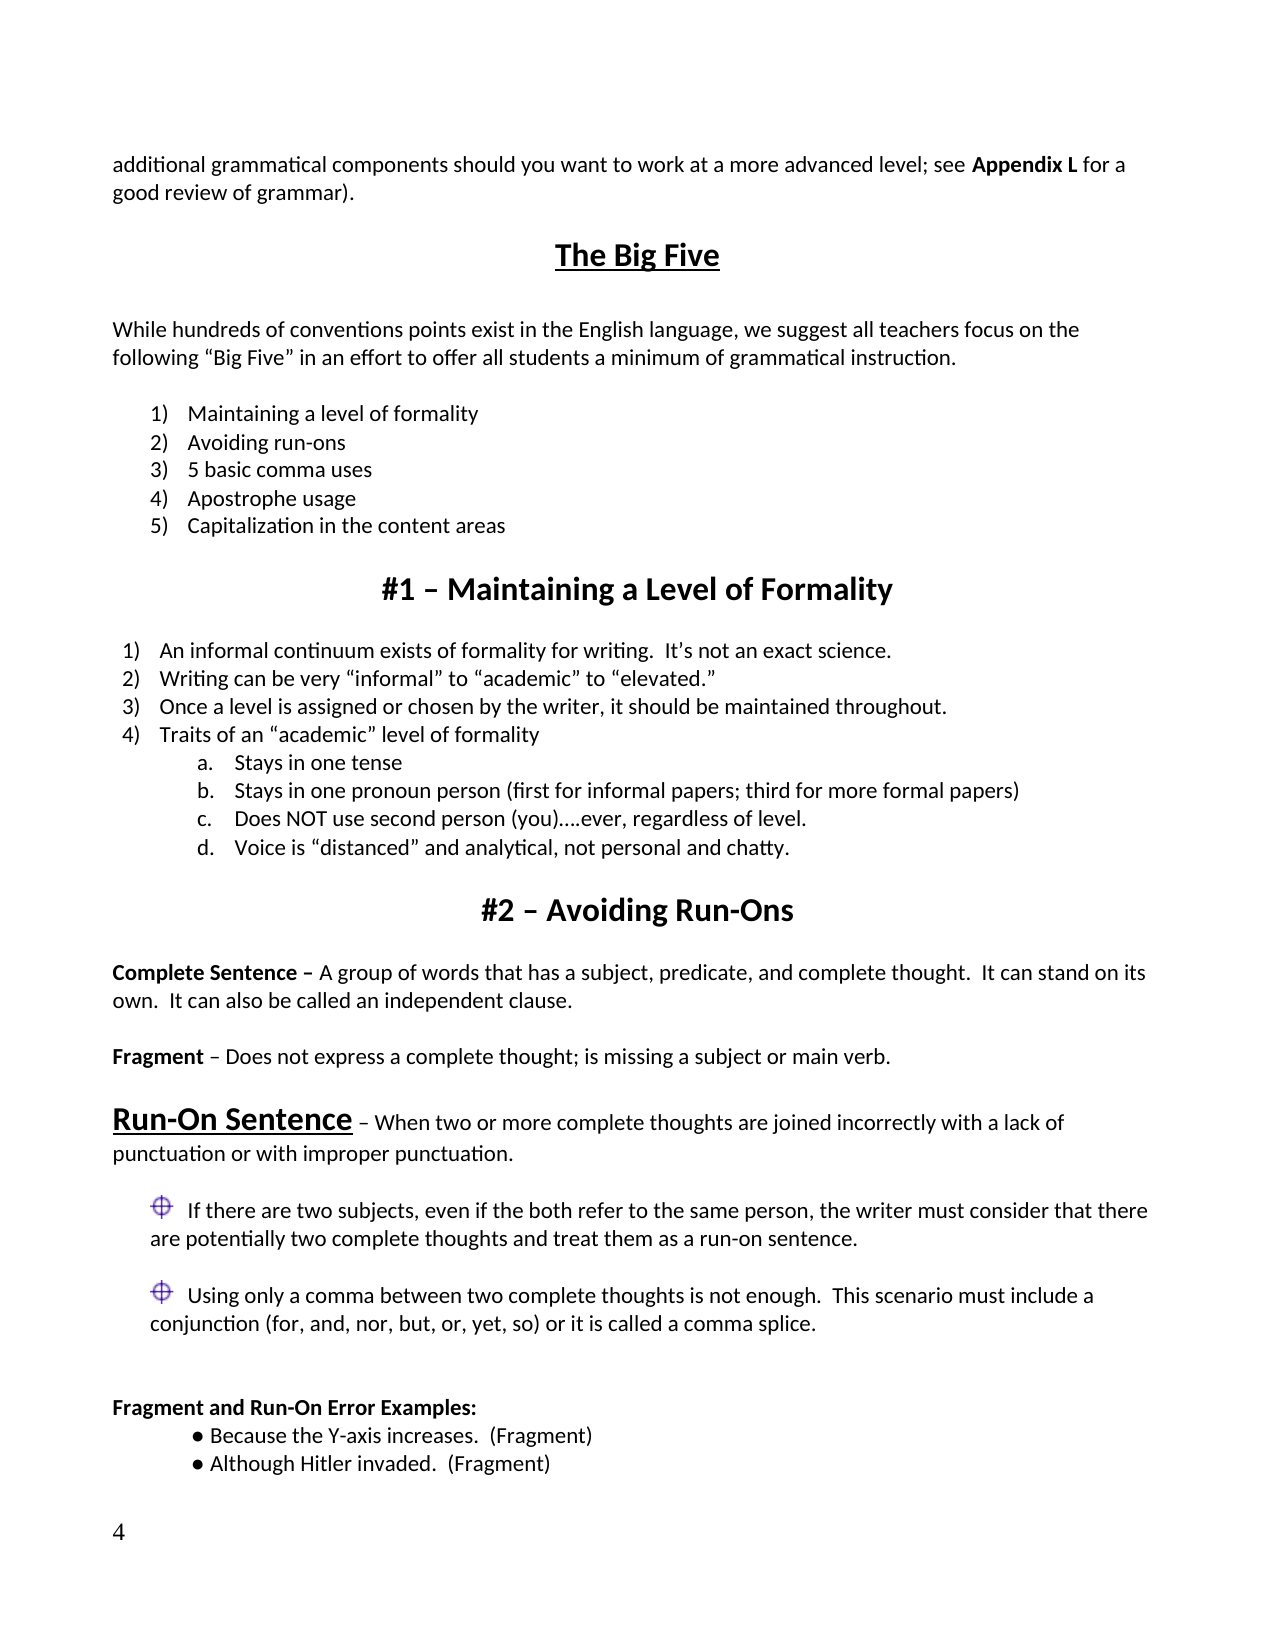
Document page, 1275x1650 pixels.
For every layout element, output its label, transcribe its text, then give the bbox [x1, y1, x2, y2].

list Traits of an “academic” level of formality [122, 721, 1162, 748]
subtitle #2 – Avoiding Run-Ons [112, 889, 1162, 929]
text The Big Five [112, 234, 1162, 275]
list Does NOT use second person (you)….ever, regardless of level. [197, 804, 1162, 833]
list Apostrophe usage [150, 484, 1162, 512]
picture [150, 1280, 174, 1304]
text #1 – Maintaining a Level of Formality [112, 568, 1162, 608]
subtitle Fragment and Run-On Error Examples: [112, 1393, 1162, 1421]
picture [150, 1195, 174, 1219]
list Stays in one tense [197, 748, 1162, 777]
list Capitalization in the content areas [150, 512, 1162, 540]
list Although Hitler invaded. (Fragment) [191, 1449, 1162, 1477]
list 5 basic comma uses [150, 456, 1162, 484]
text Using only a comma between two complete thoughts is not enough. This scenario must include a conjunction (for, and, nor, but, or, yet, so) or it is called a comma splice. [150, 1280, 1162, 1337]
text While hundreds of conventions points exist in the English language, we suggest all teachers focus on the following “Big Five” in an effort to offer all students a minimum of grammatical instruction. [112, 316, 1162, 372]
list Once a level is assigned or chosen by the writer, it should be maintained throughout. [122, 692, 1162, 721]
text Run-On Sentence – When two or more complete thoughts are joined incorrectly with a lack of punctuation or with improper punctuation. [112, 1098, 1162, 1167]
list Writing can be very “informal” to “academic” to “elevated.” [122, 664, 1162, 692]
text Complete Sentence – A group of words that has a subject, predicate, and complete thought. It can stand on its own. It can also be called an independent clause. [112, 958, 1162, 1014]
list Avoiding run-ons [150, 428, 1162, 456]
text Fragment – Does not express a complete thought; is missing a subject or main verb. [112, 1042, 1162, 1070]
list Voice is “distanced” and analytical, not personal and chatty. [197, 833, 1162, 861]
list Because the Y-axis increases. (Fragment) [191, 1421, 1162, 1449]
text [112, 150, 1162, 206]
list An informal continuum exists of formality for writing. It’s not an exact science. [122, 636, 1162, 664]
text If there are two subjects, even if the both refer to the same person, the writer must consider that there are potentially two complete thoughts and treat them as a run-on sentence. [150, 1195, 1162, 1252]
list Maintaining a level of formality [150, 399, 1162, 428]
list Stays in one pronoun person (first for informal papers; third for more formal papers) [197, 777, 1162, 804]
